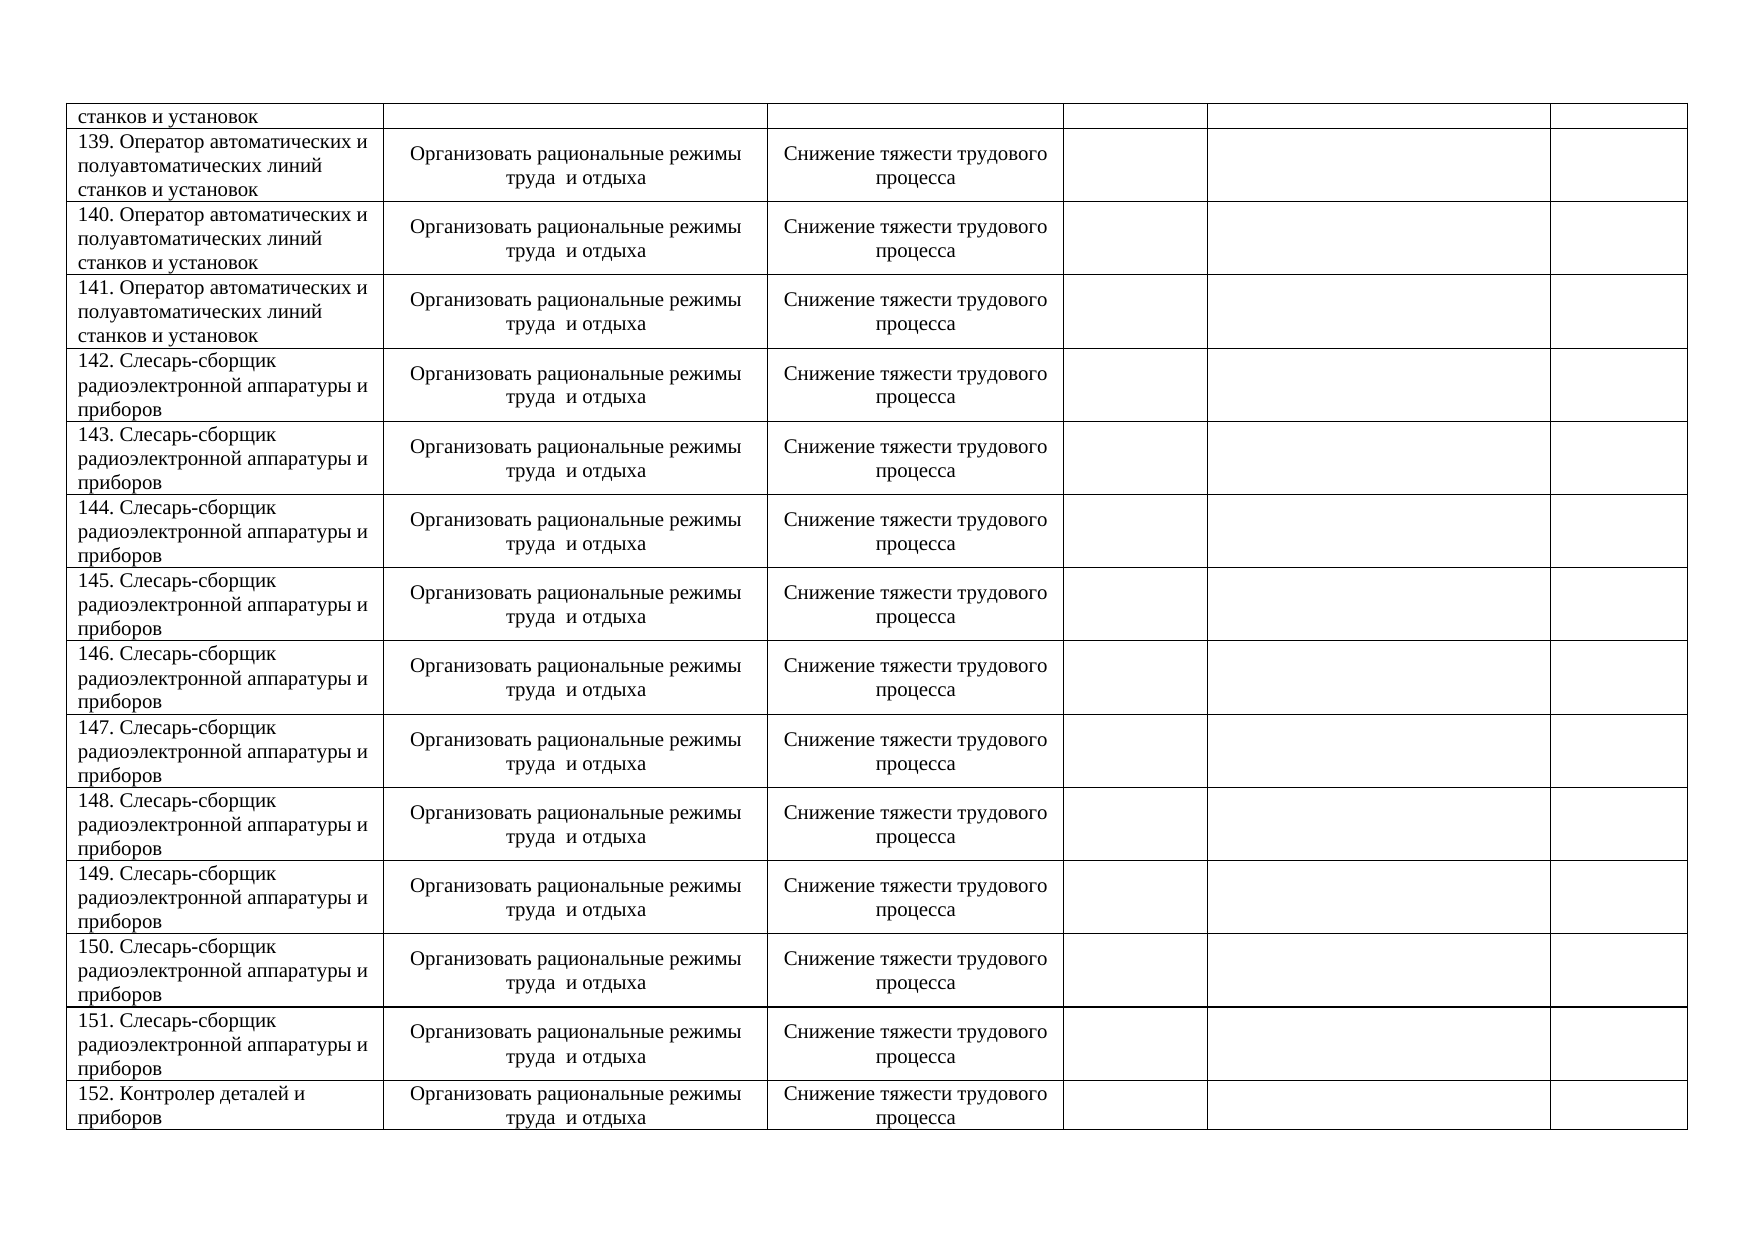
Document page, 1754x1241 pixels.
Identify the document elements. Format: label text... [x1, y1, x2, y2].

table_cell [1551, 422, 1687, 494]
table_cell 141. Оператор автоматических и полуавтоматических линий станков и установок [67, 275, 383, 347]
table_cell [1208, 349, 1550, 421]
table_cell Снижение тяжести трудового процесса [768, 1008, 1063, 1080]
table_cell [1208, 934, 1550, 1006]
table_cell [1064, 129, 1207, 201]
table_cell [1208, 641, 1550, 713]
table_cell [1551, 495, 1687, 567]
table_cell Снижение тяжести трудового процесса [768, 422, 1063, 494]
table_cell [1551, 788, 1687, 860]
table_cell Организовать рациональные режимы труда и отдыха [384, 568, 767, 640]
table_cell [1064, 715, 1207, 787]
table_cell 146. Слесарь-сборщик радиоэлектронной аппаратуры и приборов [67, 641, 383, 713]
table_cell [1551, 568, 1687, 640]
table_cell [768, 1081, 1063, 1129]
table_cell [1551, 275, 1687, 347]
table_cell 142. Слесарь-сборщик радиоэлектронной аппаратуры и приборов [67, 349, 383, 421]
table_cell 147. Слесарь-сборщик радиоэлектронной аппаратуры и приборов [67, 715, 383, 787]
table_cell Снижение тяжести трудового процесса [768, 349, 1063, 421]
table_cell [1208, 861, 1550, 933]
table_cell [1064, 349, 1207, 421]
table_cell [1208, 104, 1550, 128]
table_cell [1064, 861, 1207, 933]
table_cell Организовать рациональные режимы труда и отдыха [384, 202, 767, 274]
table_cell Снижение тяжести трудового процесса [768, 202, 1063, 274]
table_cell Организовать рациональные режимы труда и отдыха [384, 641, 767, 713]
table_cell Снижение тяжести трудового процесса [768, 568, 1063, 640]
table_cell Организовать рациональные режимы труда и отдыха [384, 788, 767, 860]
table_cell Снижение тяжести трудового процесса [768, 275, 1063, 347]
table_cell [1551, 349, 1687, 421]
table_cell [1064, 568, 1207, 640]
table_cell Организовать рациональные режимы труда и отдыха [384, 495, 767, 567]
table_cell [1208, 1081, 1550, 1129]
table_cell Снижение тяжести трудового процесса [768, 934, 1063, 1006]
table_cell Снижение тяжести трудового процесса [768, 861, 1063, 933]
table_cell [1208, 495, 1550, 567]
table_cell 139. Оператор автоматических и полуавтоматических линий станков и установок [67, 129, 383, 201]
table_cell 150. Слесарь-сборщик радиоэлектронной аппаратуры и приборов [67, 934, 383, 1006]
table_cell [1208, 788, 1550, 860]
table_cell [1064, 275, 1207, 347]
table_cell [1551, 202, 1687, 274]
table_cell [1208, 568, 1550, 640]
table_cell Снижение тяжести трудового процесса [768, 641, 1063, 713]
table_cell [1551, 934, 1687, 1006]
table_cell [1064, 495, 1207, 567]
table_cell 151. Слесарь-сборщик радиоэлектронной аппаратуры и приборов [67, 1008, 383, 1080]
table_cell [384, 104, 767, 128]
table_cell [1064, 641, 1207, 713]
table_cell [1208, 715, 1550, 787]
table_cell [1551, 715, 1687, 787]
table_cell [1064, 934, 1207, 1006]
table_cell [1208, 422, 1550, 494]
table_cell 143. Слесарь-сборщик радиоэлектронной аппаратуры и приборов [67, 422, 383, 494]
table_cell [768, 104, 1063, 128]
table_cell [1551, 104, 1687, 128]
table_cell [384, 1008, 767, 1080]
table_cell [1551, 641, 1687, 713]
table_cell Организовать рациональные режимы труда и отдыха [384, 349, 767, 421]
table_cell [1551, 861, 1687, 933]
table_cell [1064, 1081, 1207, 1129]
table_cell [1551, 1008, 1687, 1080]
table_cell [1208, 275, 1550, 347]
table_cell 152. Контролер деталей и приборов [67, 1081, 383, 1129]
table_cell Снижение тяжести трудового процесса [768, 495, 1063, 567]
table_cell 149. Слесарь-сборщик радиоэлектронной аппаратуры и приборов [67, 861, 383, 933]
table_cell 140. Оператор автоматических и полуавтоматических линий станков и установок [67, 202, 383, 274]
table_cell Снижение тяжести трудового процесса [768, 788, 1063, 860]
table_cell [1064, 1008, 1207, 1080]
table_cell [1064, 788, 1207, 860]
table_cell [1064, 202, 1207, 274]
table_cell Организовать рациональные режимы труда и отдыха [384, 422, 767, 494]
table_cell Организовать рациональные режимы труда и отдыха [384, 129, 767, 201]
table_cell 148. Слесарь-сборщик радиоэлектронной аппаратуры и приборов [67, 788, 383, 860]
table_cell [384, 1081, 767, 1129]
table_cell Организовать рациональные режимы труда и отдыха [384, 275, 767, 347]
table_cell [1208, 1008, 1550, 1080]
table_cell [1208, 202, 1550, 274]
table_cell Организовать рациональные режимы труда и отдыха [384, 715, 767, 787]
table_cell Снижение тяжести трудового процесса [768, 129, 1063, 201]
table_cell [1551, 129, 1687, 201]
table_cell Организовать рациональные режимы труда и отдыха [384, 934, 767, 1006]
table_cell 145. Слесарь-сборщик радиоэлектронной аппаратуры и приборов [67, 568, 383, 640]
table_cell [1064, 104, 1207, 128]
table_cell [1064, 422, 1207, 494]
table_cell [1208, 129, 1550, 201]
table_cell Снижение тяжести трудового процесса [768, 715, 1063, 787]
table_cell 144. Слесарь-сборщик радиоэлектронной аппаратуры и приборов [67, 495, 383, 567]
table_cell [67, 104, 383, 128]
table_cell Организовать рациональные режимы труда и отдыха [384, 861, 767, 933]
table_cell [1551, 1081, 1687, 1129]
